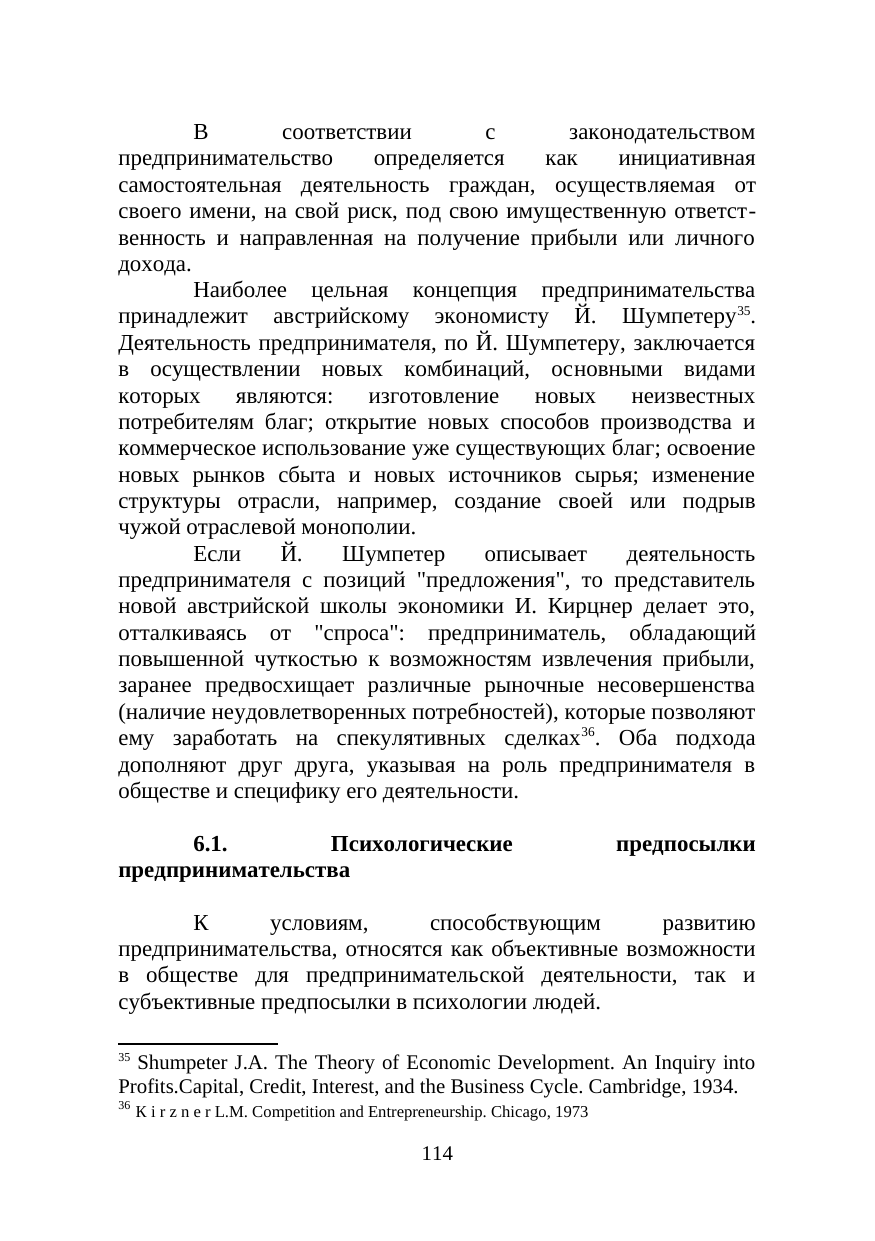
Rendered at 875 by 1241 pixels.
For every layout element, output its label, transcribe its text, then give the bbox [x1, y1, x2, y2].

text Если Й. Шумпетер описывает деятельность предпринимателя с позиций "предложения", то представитель новой австрийской школы экономики И. Кирцнер делает это, отталкиваясь от "спроса": предприниматель, обладающий повышенной чуткостью к возможностям извлечения прибыли, заранее предвосхищает различные рыночные несовершенства (наличие неудовлетворенных потребностей), которые позволяют ему заработать на спекулятивных сделках. Оба подхода дополняют друг друга, указывая на роль предпринимателя в обществе и специфику его деятельности. [118, 540, 756, 803]
text В соответствии с законодательством предпринимательство определяется как инициативная самостоятельная деятельность граждан, осуществляемая от своего имени, на свой риск, под свою имущественную ответственность и направленная на получение прибыли или личного дохода. [118, 118, 756, 276]
text 6.1. Психологические предпосылки предпринимательства [118, 830, 756, 882]
text К условиям, способствующим развитию предпринимательства, относятся как объективные возможности в обществе для предпринимательской деятельности, так и субъективные предпосылки в психологии людей. [118, 909, 756, 1014]
text Наиболее цельная концепция предпринимательства принадлежит австрийскому экономисту Й. Шумпетеру. Деятельность предпринимателя, по Й. Шумпетеру, заключается в осуществлении новых комбинаций, основными видами которых являются: изготовление новых неизвестных потребителям благ; открытие новых способов производства и коммерческое использование уже существующих благ; освоение новых рынков сбыта и новых источников сырья; изменение структуры отрасли, например, создание своей или подрыв чужой отраслевой монополии. [118, 276, 756, 540]
